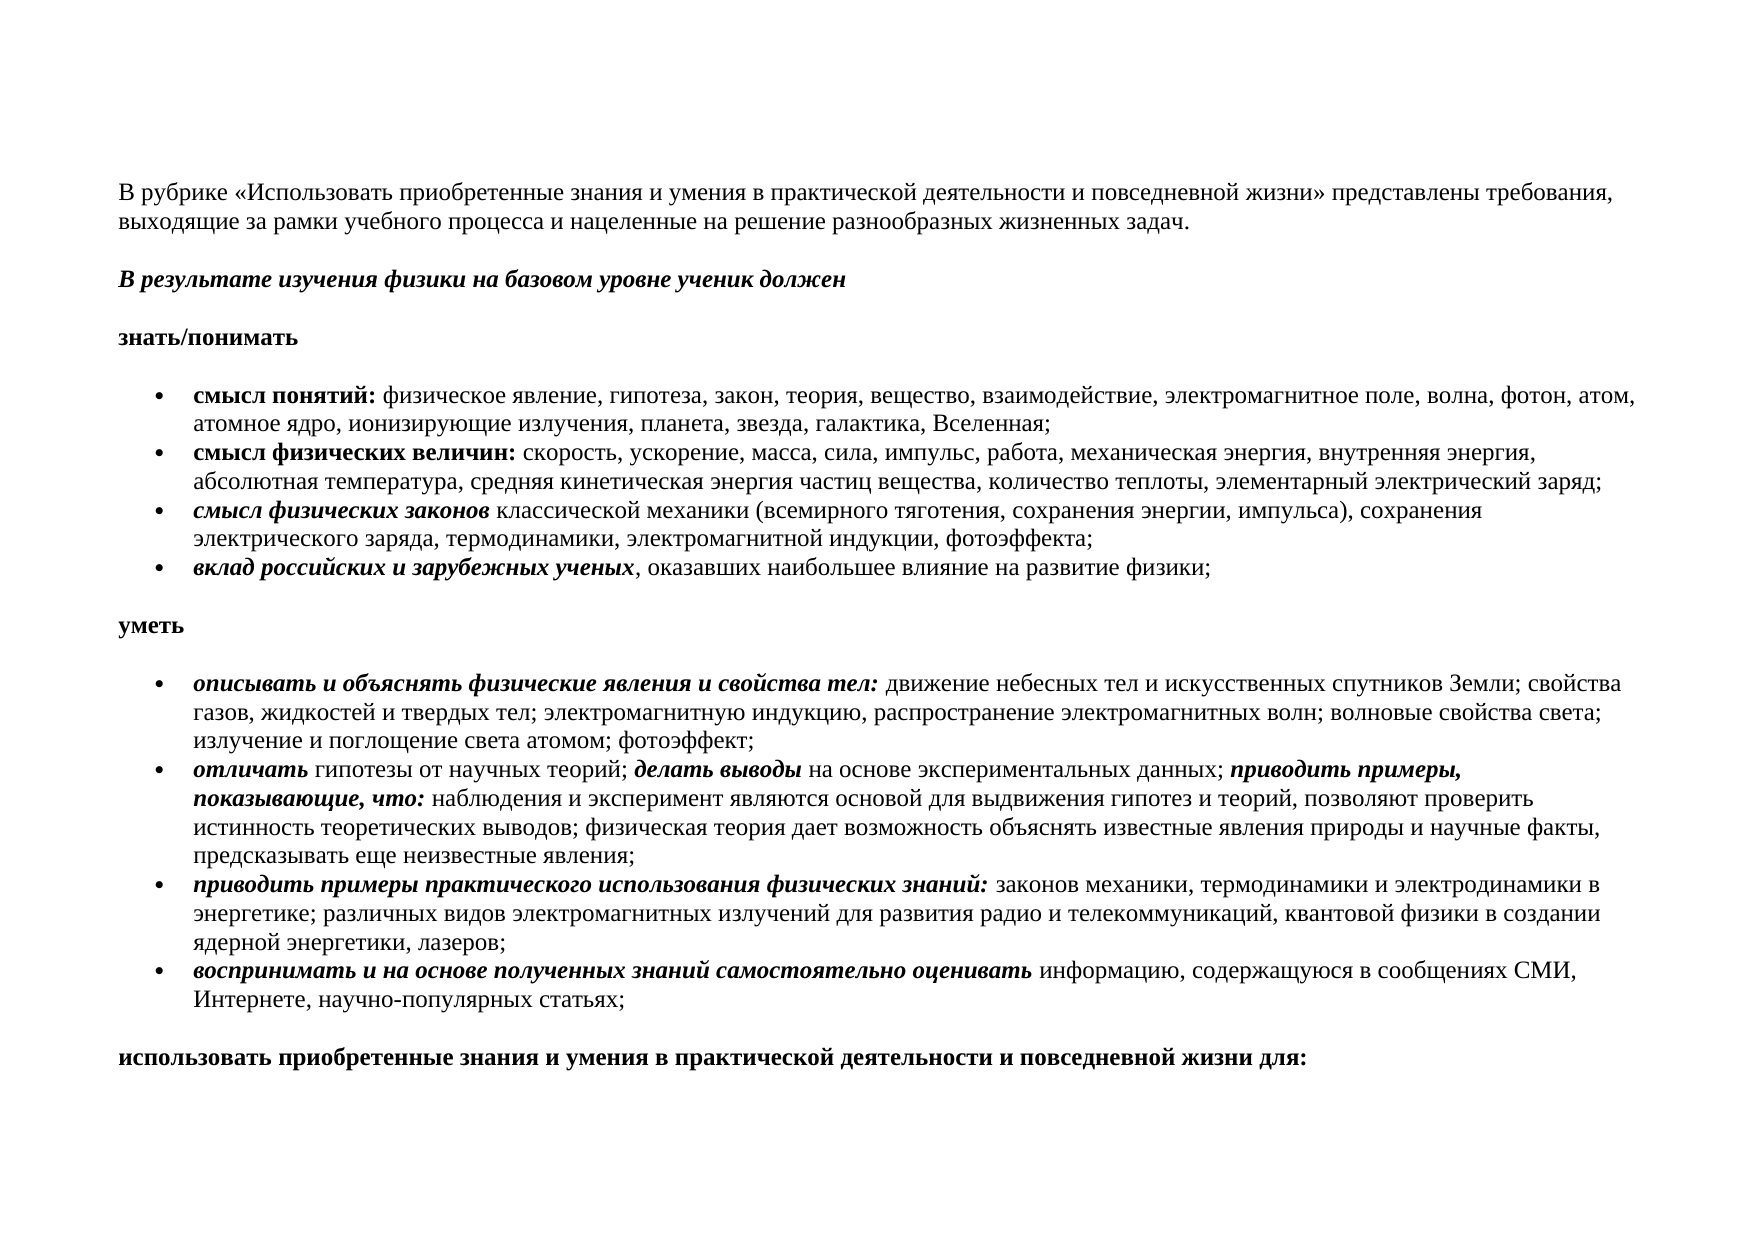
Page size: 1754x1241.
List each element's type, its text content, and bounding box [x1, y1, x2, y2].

text В рубрике «Использовать приобретенные знания и умения в практической деятельности и повседневной жизни» представлены требования, выходящие за рамки учебного процесса и нацеленные на решение разнообразных жизненных задач. [118, 177, 1636, 235]
list приводить примеры практического использования физических знаний: законов механики, термодинамики и электродинамики в энергетике; различных видов электромагнитных излучений для развития радио и телекоммуникаций, квантовой физики в создании ядерной энергетики, лазеров; [156, 869, 1636, 956]
list смысл физических величин: скорость, ускорение, масса, сила, импульс, работа, механическая энергия, внутренняя энергия, абсолютная температура, средняя кинетическая энергия частиц вещества, количество теплоты, элементарный электрический заряд; [156, 437, 1636, 495]
list отличать гипотезы от научных теорий; делать выводы на основе экспериментальных данных; приводить примеры, показывающие, что: наблюдения и эксперимент являются основой для выдвижения гипотез и теорий, позволяют проверить истинность теоретических выводов; физическая теория дает возможность объяснять известные явления природы и научные факты, предсказывать еще неизвестные явления; [156, 754, 1636, 869]
text уметь [118, 610, 1636, 639]
list вклад российских и зарубежных ученых, оказавших наибольшее влияние на развитие физики; [156, 552, 1636, 581]
list смысл понятий: физическое явление, гипотеза, закон, теория, вещество, взаимодействие, электромагнитное поле, волна, фотон, атом, атомное ядро, ионизирующие излучения, планета, звезда, галактика, Вселенная; [156, 380, 1636, 437]
text знать/понимать [118, 322, 1636, 351]
text В результате изучения физики на базовом уровне ученик должен [118, 264, 1636, 293]
list смысл физических законов классической механики (всемирного тяготения, сохранения энергии, импульса), сохранения электрического заряда, термодинамики, электромагнитной индукции, фотоэффекта; [156, 495, 1636, 552]
text использовать приобретенные знания и умения в практической деятельности и повседневной жизни для: [118, 1042, 1636, 1071]
list воспринимать и на основе полученных знаний самостоятельно оценивать информацию, содержащуюся в сообщениях СМИ, Интернете, научно-популярных статьях; [156, 956, 1636, 1013]
list описывать и объяснять физические явления и свойства тел: движение небесных тел и искусственных спутников Земли; свойства газов, жидкостей и твердых тел; электромагнитную индукцию, распространение электромагнитных волн; волновые свойства света; излучение и поглощение света атомом; фотоэффект; [156, 668, 1636, 754]
